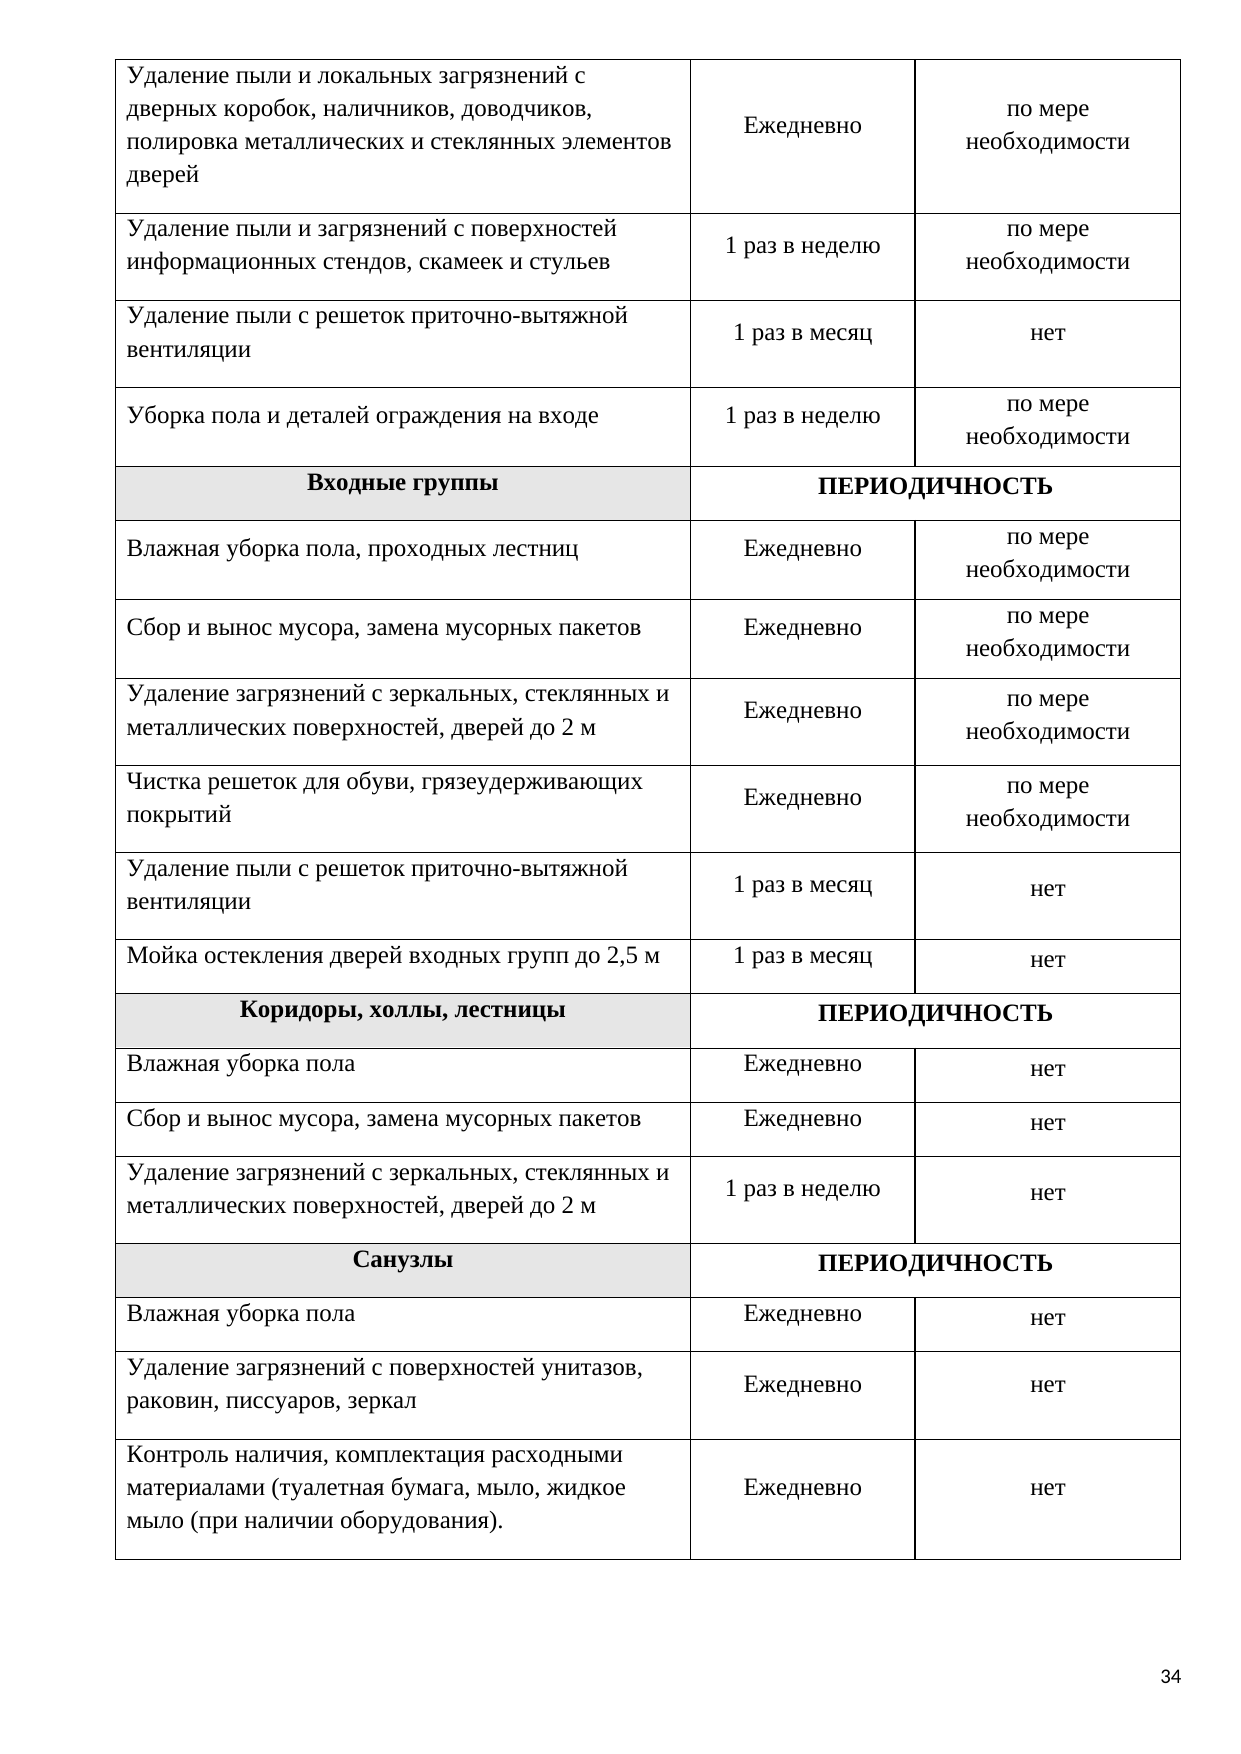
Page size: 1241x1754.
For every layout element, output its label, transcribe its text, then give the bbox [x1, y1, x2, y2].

table_cell Сбор и вынос мусора, замена мусорных пакетов [116, 600, 690, 677]
table_cell нет [916, 1352, 1180, 1438]
table_cell 1 раз в неделю [691, 388, 914, 466]
table_cell Ежедневно [691, 600, 914, 677]
table_cell Влажная уборка пола [116, 1049, 690, 1102]
table_cell по мере необходимости [916, 214, 1180, 299]
table_cell Удаление загрязнений с зеркальных, стеклянных и металлических поверхностей, дверей до 2 м [116, 679, 690, 765]
table_cell нет [916, 1103, 1180, 1156]
table_cell Сбор и вынос мусора, замена мусорных пакетов [116, 1103, 690, 1156]
table_cell 1 раз в неделю [691, 1157, 914, 1243]
table_cell Ежедневно [691, 766, 914, 852]
table_cell Удаление загрязнений с зеркальных, стеклянных и металлических поверхностей, дверей до 2 м [116, 1157, 690, 1243]
table_cell 1 раз в месяц [691, 301, 914, 387]
table_cell ПЕРИОДИЧНОСТЬ [691, 1244, 1180, 1297]
table_cell Влажная уборка пола, проходных лестниц [116, 521, 690, 599]
table_cell нет [916, 940, 1180, 993]
table_cell 1 раз в неделю [691, 214, 914, 299]
table_cell нет [916, 853, 1180, 939]
table_cell Ежедневно [691, 1440, 914, 1559]
table_cell ПЕРИОДИЧНОСТЬ [691, 467, 1180, 520]
table_cell нет [916, 1440, 1180, 1559]
table_cell Ежедневно [691, 1298, 914, 1351]
table_cell Контроль наличия, комплектация расходными материалами (туалетная бумага, мыло, жидкое мыло (при наличии оборудования). [116, 1440, 690, 1559]
table_cell Удаление загрязнений с поверхностей унитазов, раковин, писсуаров, зеркал [116, 1352, 690, 1438]
table_cell 1 раз в месяц [691, 940, 914, 993]
table_cell Ежедневно [691, 1103, 914, 1156]
table_cell Санузлы [116, 1244, 690, 1297]
table_cell по мере необходимости [916, 600, 1180, 677]
table_cell Удаление пыли с решеток приточно-вытяжной вентиляции [116, 301, 690, 387]
table_cell нет [916, 1049, 1180, 1102]
table_cell Удаление пыли с решеток приточно-вытяжной вентиляции [116, 853, 690, 939]
table_cell Мойка остекления дверей входных групп до 2,5 м [116, 940, 690, 993]
table_cell ПЕРИОДИЧНОСТЬ [691, 994, 1180, 1047]
table_cell Удаление пыли и локальных загрязнений с дверных коробок, наличников, доводчиков, полировка металлических и стеклянных элементов дверей [116, 60, 690, 212]
table_cell Входные группы [116, 467, 690, 520]
table_cell Уборка пола и деталей ограждения на входе [116, 388, 690, 466]
table_cell 1 раз в месяц [691, 853, 914, 939]
table_cell Ежедневно [691, 1049, 914, 1102]
table_cell нет [916, 1157, 1180, 1243]
table_cell по мере необходимости [916, 766, 1180, 852]
table_cell по мере необходимости [916, 521, 1180, 599]
table_cell по мере необходимости [916, 679, 1180, 765]
table_cell Влажная уборка пола [116, 1298, 690, 1351]
table_cell по мере необходимости [916, 388, 1180, 466]
table_cell Коридоры, холлы, лестницы [116, 994, 690, 1047]
table_cell Ежедневно [691, 679, 914, 765]
table_cell Ежедневно [691, 521, 914, 599]
table_cell нет [916, 301, 1180, 387]
table_cell Чистка решеток для обуви, грязеудерживающих покрытий [116, 766, 690, 852]
table_cell Ежедневно [691, 1352, 914, 1438]
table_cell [916, 60, 1180, 212]
table_cell нет [916, 1298, 1180, 1351]
table_cell Ежедневно [691, 60, 914, 212]
table_cell Удаление пыли и загрязнений с поверхностей информационных стендов, скамеек и стульев [116, 214, 690, 299]
